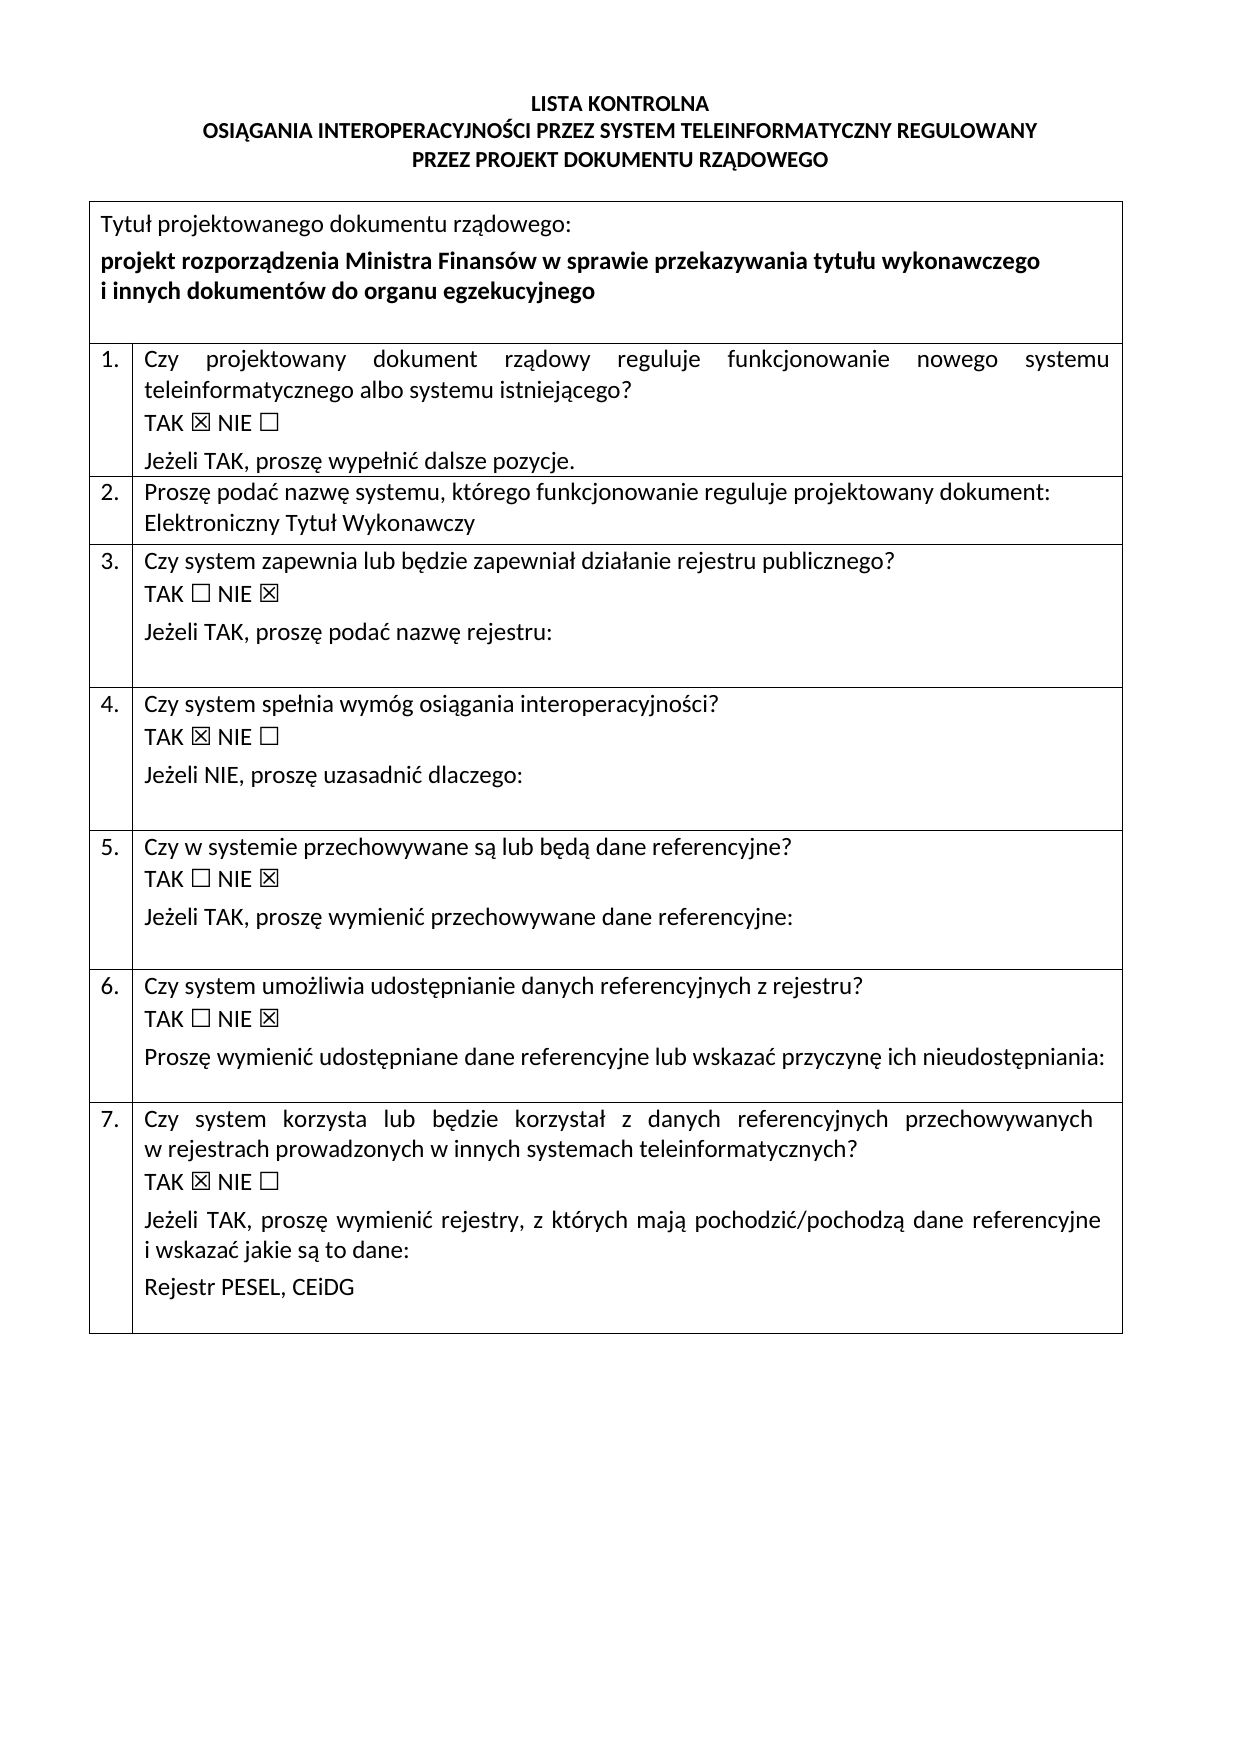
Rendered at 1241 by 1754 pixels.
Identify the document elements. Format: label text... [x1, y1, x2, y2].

table_cell Czy w systemie przechowywane są lub będą dane referencyjne? TAK NIE Jeżeli TAK, proszę wymienić przechowywane dane referencyjne: [133, 831, 1122, 969]
table_cell [90, 477, 132, 544]
table_cell [90, 344, 132, 476]
table_cell [90, 688, 132, 829]
text PRZEZ PROJEKT DOKUMENTU RZĄDOWEGO [89, 145, 1152, 173]
table_cell [90, 1103, 132, 1332]
table_cell [90, 970, 132, 1102]
table_header Tytuł projektowanego dokumentu rządowego: projekt rozporządzenia Ministra Finansów w sprawie przekazywania tytułu wykonawczego i innych dokumentów do organu egzekucyjnego [90, 202, 1122, 343]
table_cell Czy system umożliwia udostępnianie danych referencyjnych z rejestru? TAK NIE Proszę wymienić udostępniane dane referencyjne lub wskazać przyczynę ich nieudostępniania: [133, 970, 1122, 1102]
table_cell Proszę podać nazwę systemu, którego funkcjonowanie reguluje projektowany dokument: Elektroniczny Tytuł Wykonawczy [133, 477, 1122, 544]
table_cell Czy projektowany dokument rządowy reguluje funkcjonowanie nowego systemu teleinformatycznego albo systemu istniejącego? TAK NIE Jeżeli TAK, proszę wypełnić dalsze pozycje. [133, 344, 1122, 476]
table_cell [90, 545, 132, 687]
table_cell Czy system zapewnia lub będzie zapewniał działanie rejestru publicznego? TAK NIE Jeżeli TAK, proszę podać nazwę rejestru: [133, 545, 1122, 687]
table_cell Czy system spełnia wymóg osiągania interoperacyjności? TAK NIE Jeżeli NIE, proszę uzasadnić dlaczego: [133, 688, 1122, 829]
table_cell [90, 831, 132, 969]
text LISTA KONTROLNA OSIĄGANIA INTEROPERACYJNOŚCI PRZEZ SYSTEM TELEINFORMATYCZNY REGULOWANY [89, 89, 1152, 145]
table_cell Czy system korzysta lub będzie korzystał z danych referencyjnych przechowywanych w rejestrach prowadzonych w innych systemach teleinformatycznych? TAK NIE Jeżeli TAK, proszę wymienić rejestry, z których mają pochodzić/pochodzą dane referencyjne i wskazać jakie są to dane: Rejestr PESEL, CEiDG [133, 1103, 1122, 1332]
